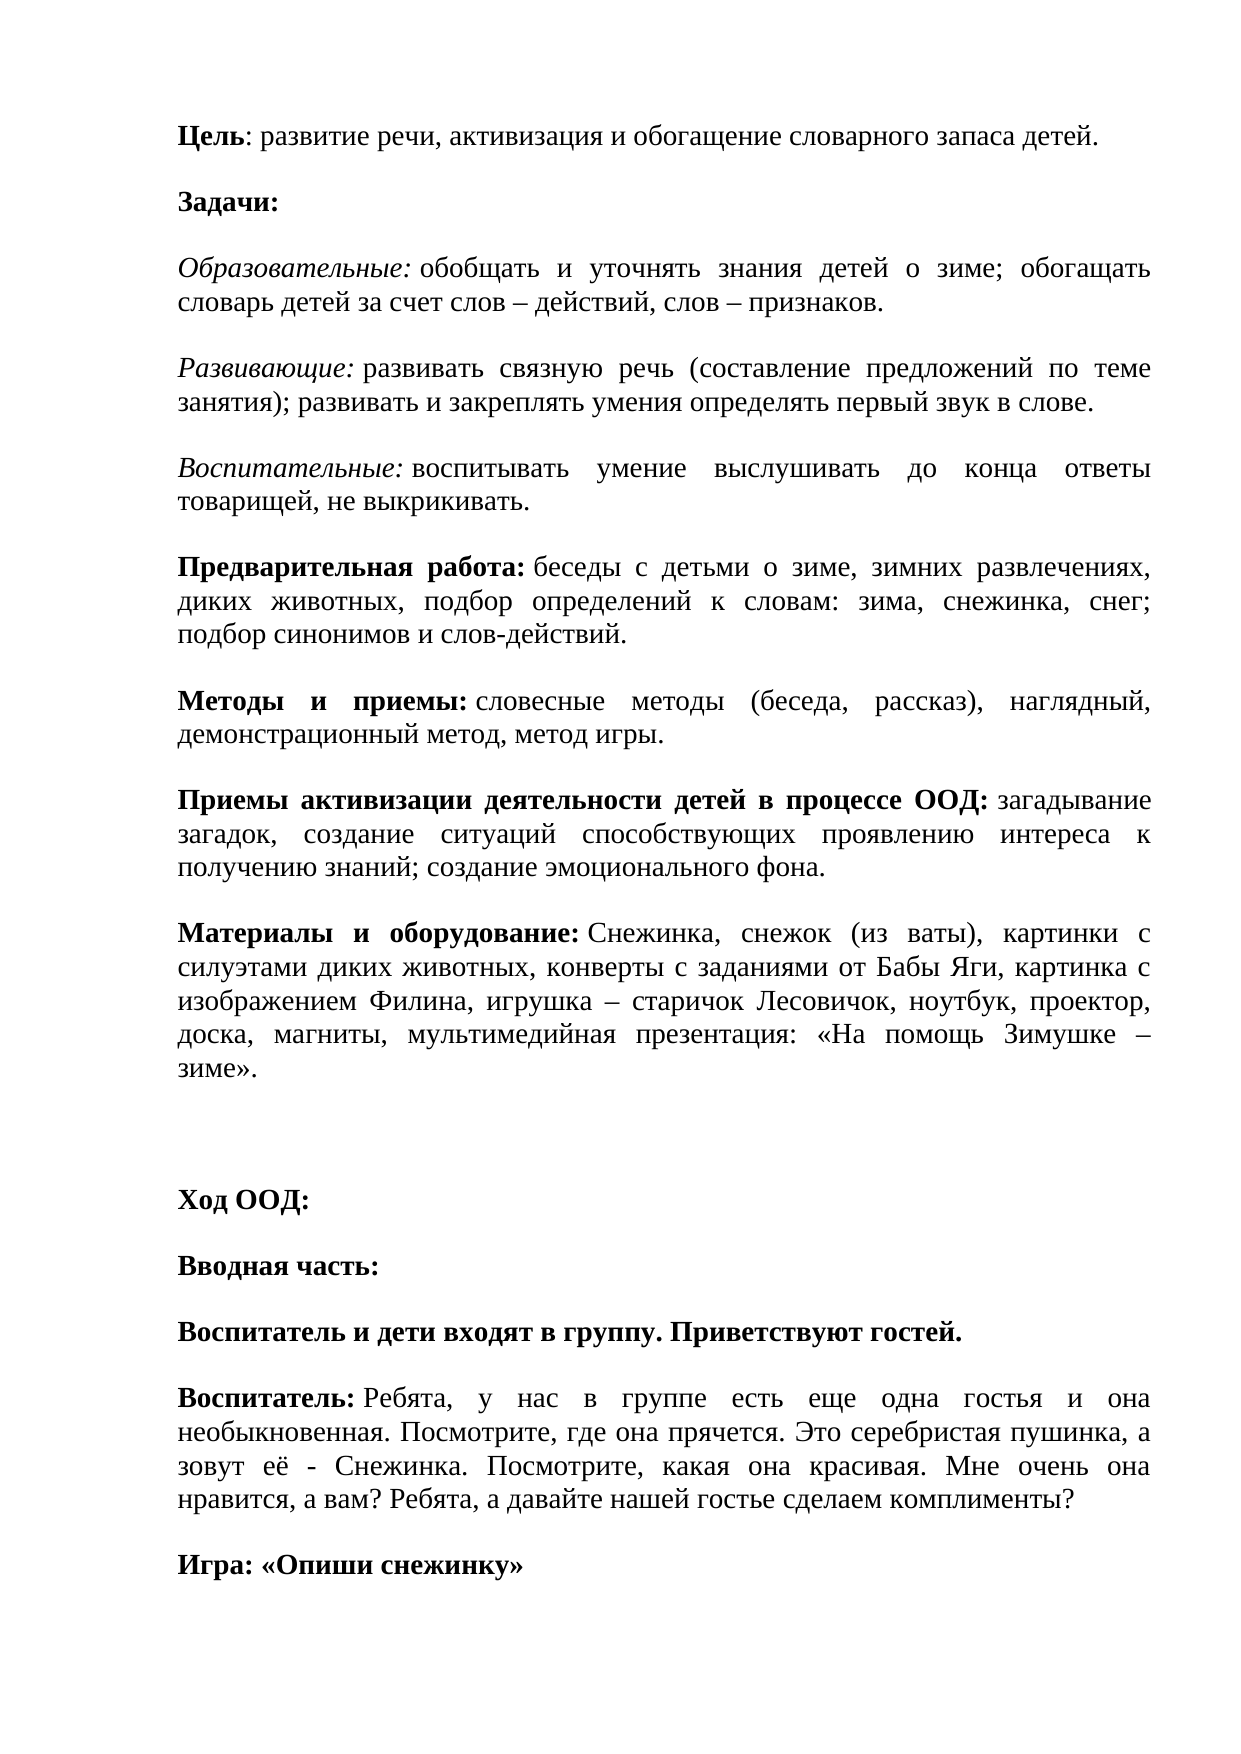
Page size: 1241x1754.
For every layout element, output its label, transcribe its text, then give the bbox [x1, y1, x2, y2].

text Воспитатель: Ребята, у нас в группе есть еще одна гостья и она необыкновенная. Посмотрите, где она прячется. Это серебристая пушинка, а зовут её - Снежинка. Посмотрите, какая она красивая. Мне очень она нравится, а вам? Ребята, а давайте нашей гостье сделаем комплименты? [177, 1381, 1152, 1515]
text Цель: развитие речи, активизация и обогащение словарного запаса детей. [177, 118, 1152, 152]
text Вводная часть: [177, 1248, 1152, 1282]
text Предварительная работа: беседы с детьми о зиме, зимних развлечениях, диких животных, подбор определений к словам: зима, снежинка, снег; подбор синонимов и слов-действий. [177, 549, 1152, 650]
text Игра: «Опиши снежинку» [177, 1547, 1152, 1581]
text Материалы и оборудование: Снежинка, снежок (из ваты), картинки с силуэтами диких животных, конверты с заданиями от Бабы Яги, картинка с изображением Филина, игрушка – старичок Лесовичок, ноутбук, проектор, доска, магниты, мультимедийная презентация: «На помощь Зимушке – зиме». [177, 916, 1152, 1083]
text Методы и приемы: словесные методы (беседа, рассказ), наглядный, демонстрационный метод, метод игры. [177, 683, 1152, 750]
text Задачи: [177, 184, 1152, 218]
text Приемы активизации деятельности детей в процессе ООД: загадывание загадок, создание ситуаций способствующих проявлению интереса к получению знаний; создание эмоционального фона. [177, 782, 1152, 883]
text Ход ООД: [177, 1182, 1152, 1216]
text Образовательные: обобщать и уточнять знания детей о зиме; обогащать словарь детей за счет слов – действий, слов – признаков. [177, 250, 1152, 317]
text Воспитатель и дети входят в группу. Приветствуют гостей. [177, 1314, 1152, 1348]
text Воспитательные: воспитывать умение выслушивать до конца ответы товарищей, не выкрикивать. [177, 450, 1152, 517]
text Развивающие: развивать связную речь (составление предложений по теме занятия); развивать и закреплять умения определять первый звук в слове. [177, 350, 1152, 417]
